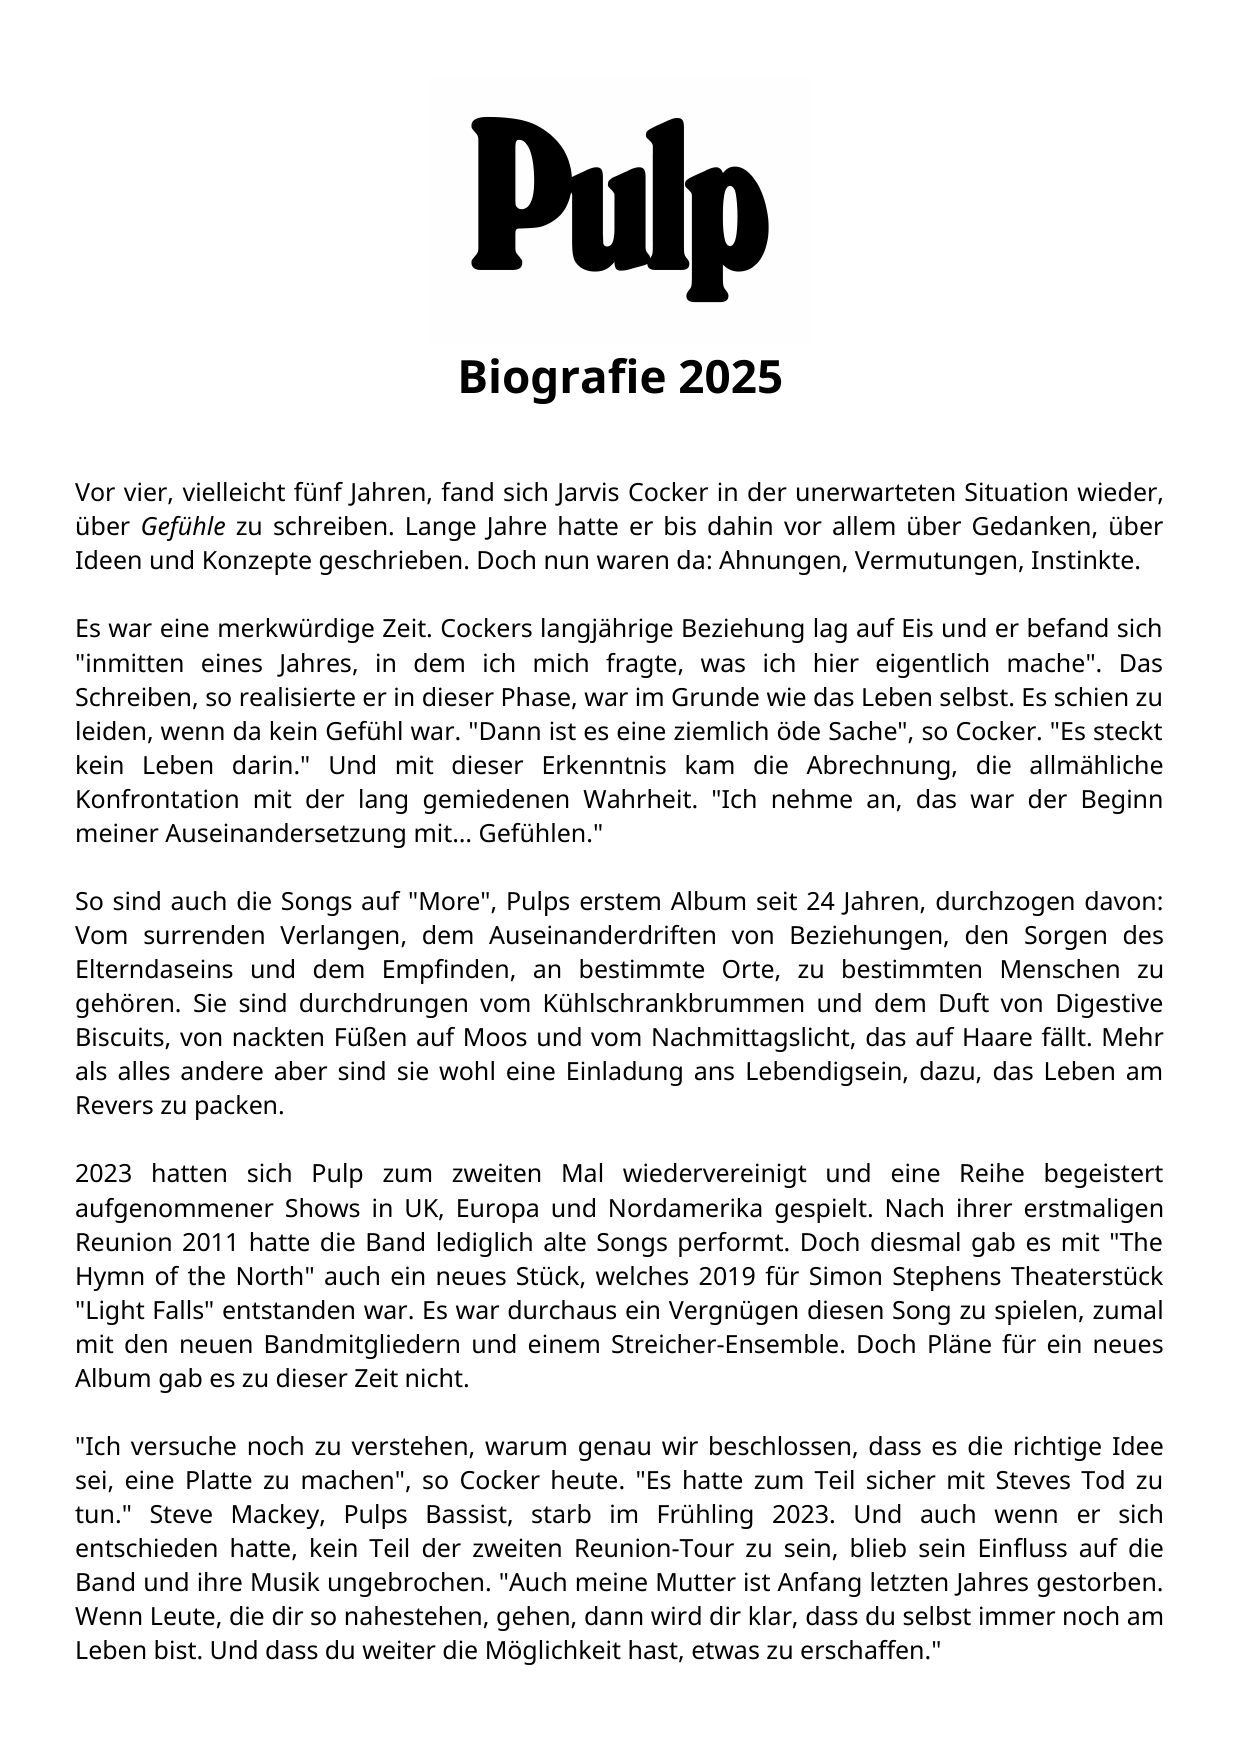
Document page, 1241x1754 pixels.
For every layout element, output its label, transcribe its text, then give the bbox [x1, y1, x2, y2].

picture [429, 75, 811, 345]
text "Ich versuche noch zu verstehen, warum genau wir beschlossen, dass es die richtige Idee sei, eine Platte zu machen", so Cocker heute. "Es hatte zum Teil sicher mit Steves Tod zu tun." Steve Mackey, Pulps Bassist, starb im Frühling 2023. Und auch wenn er sich entschieden hatte, kein Teil der zweiten Reunion-Tour zu sein, blieb sein Einfluss auf die Band und ihre Musik ungebrochen. "Auch meine Mutter ist Anfang letzten Jahres gestorben. Wenn Leute, die dir so nahestehen, gehen, dann wird dir klar, dass du selbst immer noch am Leben bist. Und dass du weiter die Möglichkeit hast, etwas zu erschaffen." [75, 1394, 1165, 1667]
text So sind auch die Songs auf "More", Pulps erstem Album seit 24 Jahren, durchzogen davon: Vom surrenden Verlangen, dem Auseinanderdriften von Beziehungen, den Sorgen des Elterndaseins und dem Empfinden, an bestimmte Orte, zu bestimmten Menschen zu gehören. Sie sind durchdrungen vom Kühlschrankbrummen und dem Duft von Digestive Biscuits, von nackten Füßen auf Moos und vom Nachmittagslicht, das auf Haare fällt. Mehr als alles andere aber sind sie wohl eine Einladung ans Lebendigsein, dazu, das Leben am Revers zu packen. [75, 884, 1165, 1122]
text Vor vier, vielleicht fünf Jahren, fand sich Jarvis Cocker in der unerwarteten Situation wieder, über Gefühle zu schreiben. Lange Jahre hatte er bis dahin vor allem über Gedanken, über Ideen und Konzepte geschrieben. Doch nun waren da: Ahnungen, Vermutungen, Instinkte. [75, 475, 1165, 577]
text Biografie 2025 [75, 344, 1165, 407]
text 2023 hatten sich Pulp zum zweiten Mal wiedervereinigt und eine Reihe begeistert aufgenommener Shows in UK, Europa und Nordamerika gespielt. Nach ihrer erstmaligen Reunion 2011 hatte die Band lediglich alte Songs performt. Doch diesmal gab es mit "The Hymn of the North" auch ein neues Stück, welches 2019 für Simon Stephens Theaterstück "Light Falls" entstanden war. Es war durchaus ein Vergnügen diesen Song zu spielen, zumal mit den neuen Bandmitgliedern und einem Streicher-Ensemble. Doch Pläne für ein neues Album gab es zu dieser Zeit nicht. [75, 1122, 1165, 1394]
text Es war eine merkwürdige Zeit. Cockers langjährige Beziehung lag auf Eis und er befand sich "inmitten eines Jahres, in dem ich mich fragte, was ich hier eigentlich mache". Das Schreiben, so realisierte er in dieser Phase, war im Grunde wie das Leben selbst. Es schien zu leiden, wenn da kein Gefühl war. "Dann ist es eine ziemlich öde Sache", so Cocker. "Es steckt kein Leben darin." Und mit dieser Erkenntnis kam die Abrechnung, die allmähliche Konfrontation mit der lang gemiedenen Wahrheit. "Ich nehme an, das war der Beginn meiner Auseinandersetzung mit… Gefühlen." [75, 611, 1165, 849]
